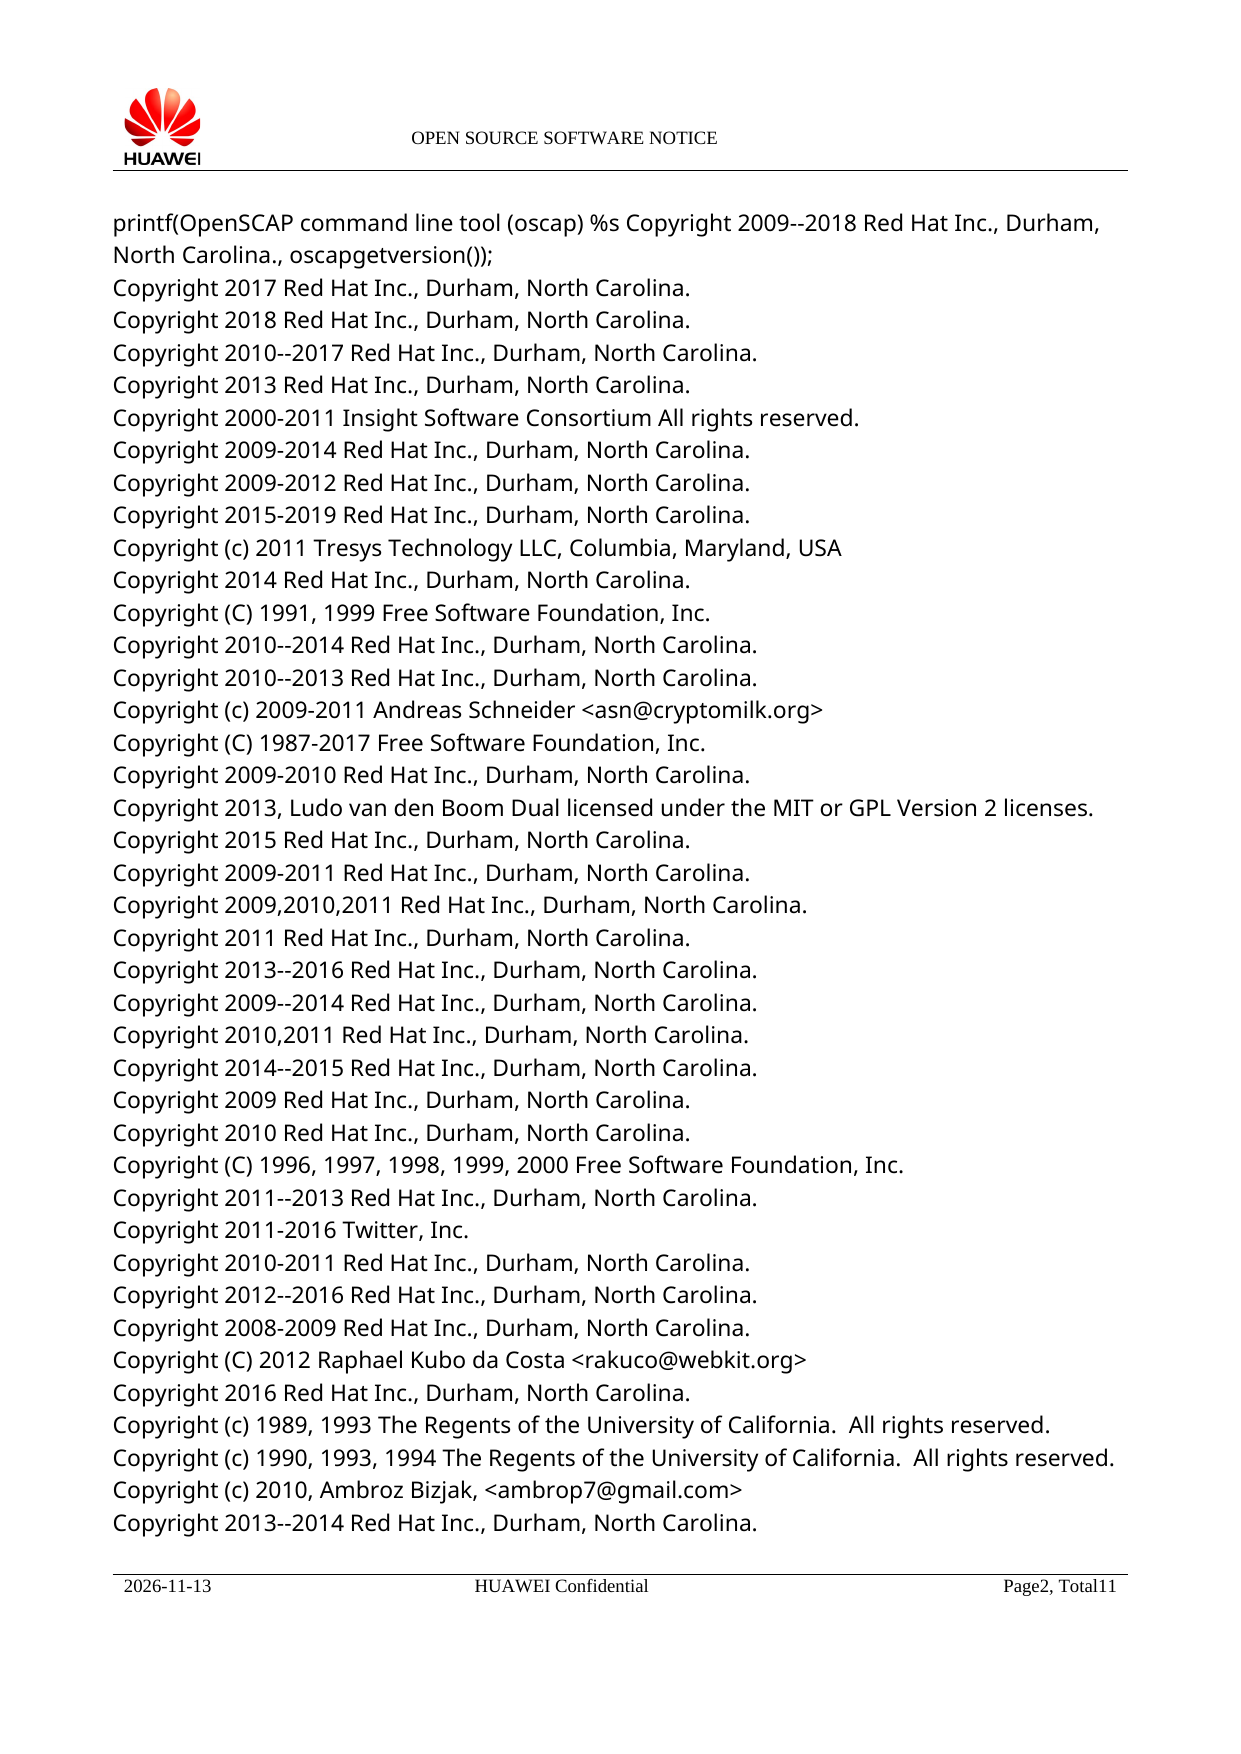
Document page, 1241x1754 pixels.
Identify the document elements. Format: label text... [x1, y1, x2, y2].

picture [124, 88, 201, 165]
